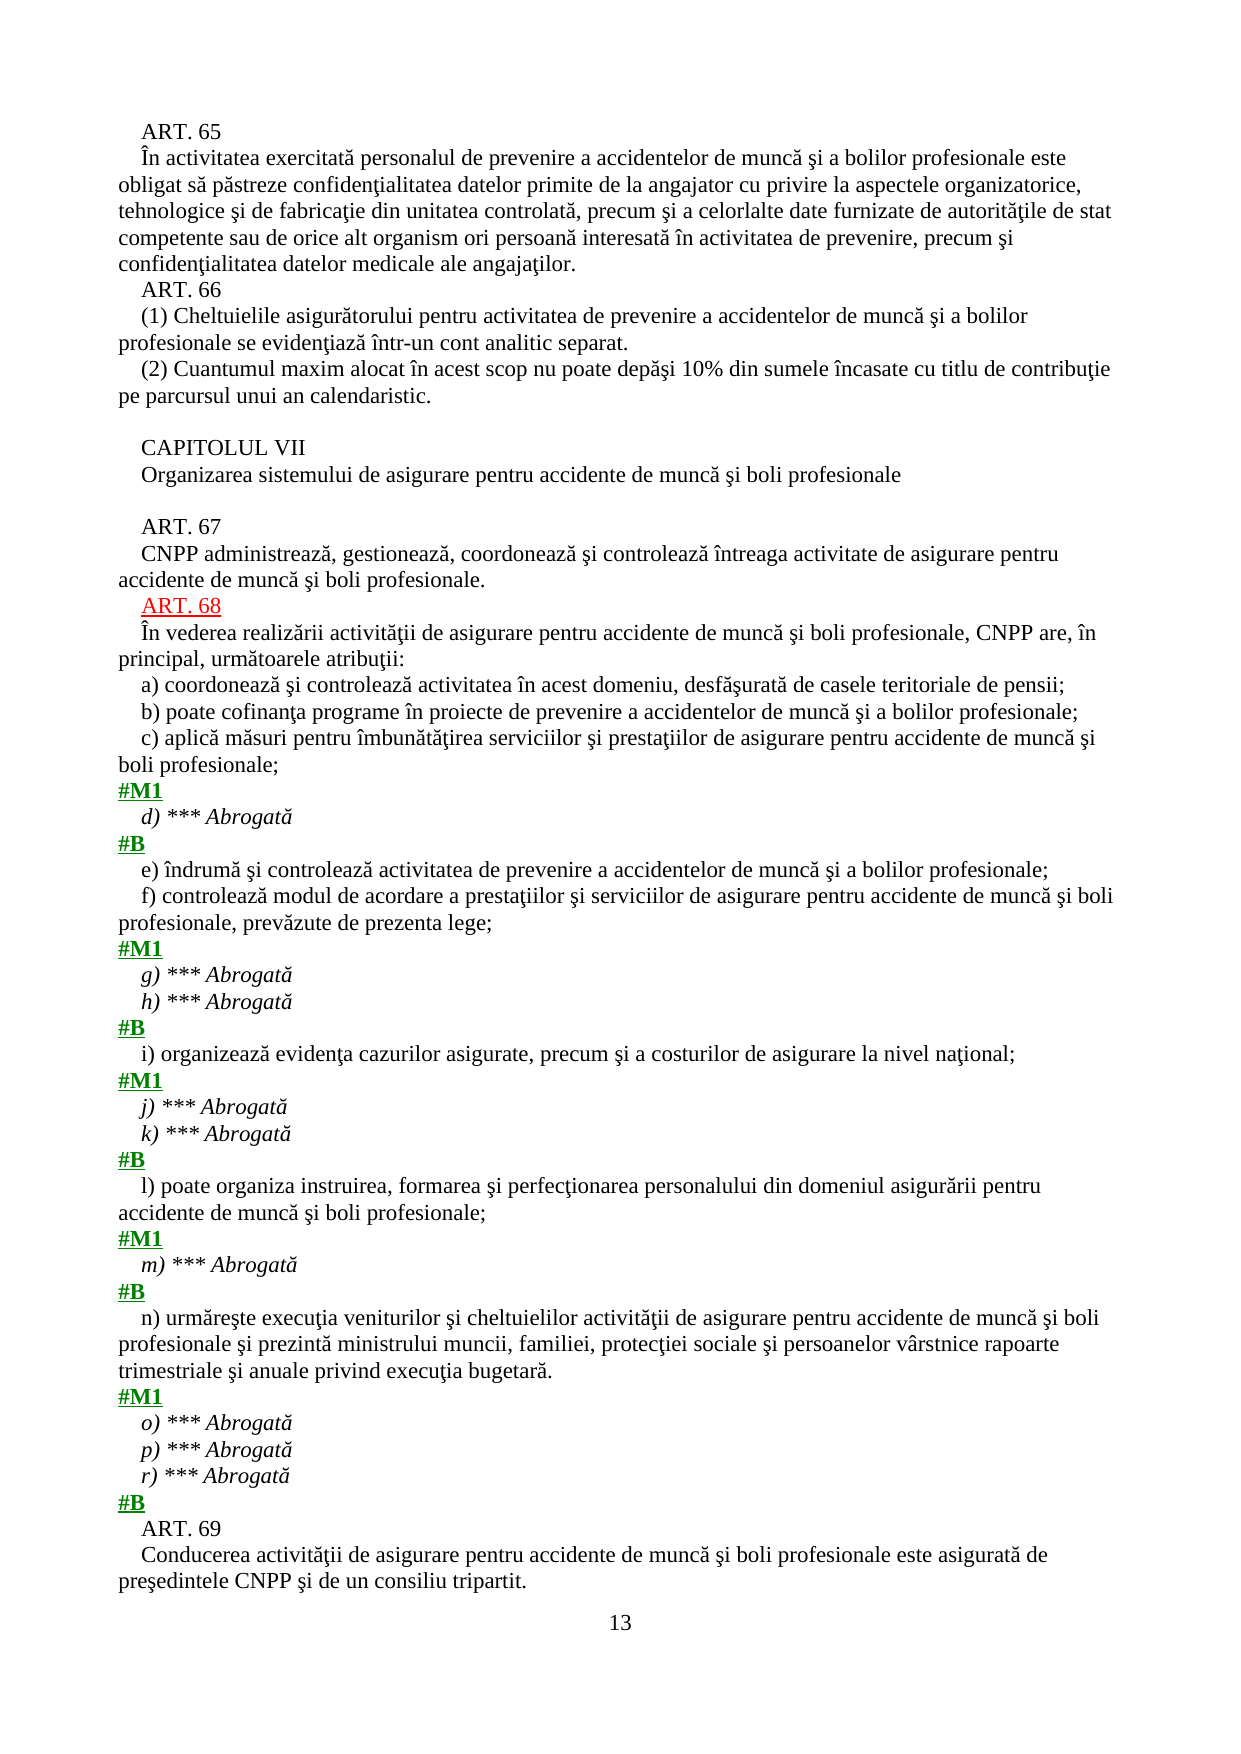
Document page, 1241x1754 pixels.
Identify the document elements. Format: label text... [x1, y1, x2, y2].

text #B [118, 1488, 1122, 1515]
text e) îndrumă şi controlează activitatea de prevenire a accidentelor de muncă şi a bolilor profesionale; [118, 856, 1122, 882]
text #M1 [118, 1225, 1122, 1251]
text ART. 66 [118, 276, 1122, 303]
text ART. 68 [118, 592, 1122, 619]
text ART. 67 [118, 513, 1122, 540]
text (1) Cheltuielile asigurătorului pentru activitatea de prevenire a accidentelor de muncă şi a bolilor profesionale se evidenţiază într-un cont analitic separat. [118, 303, 1122, 355]
text #B [118, 1278, 1122, 1304]
text #M1 [118, 1383, 1122, 1409]
text m) *** Abrogată [118, 1251, 1122, 1278]
text d) *** Abrogată [118, 803, 1122, 830]
text #M1 [118, 935, 1122, 961]
text În vederea realizării activităţii de asigurare pentru accidente de muncă şi boli profesionale, CNPP are, în principal, următoarele atribuţii: [118, 619, 1122, 672]
text c) aplică măsuri pentru îmbunătăţirea serviciilor şi prestaţiilor de asigurare pentru accidente de muncă şi boli profesionale; [118, 724, 1122, 777]
text g) *** Abrogată [118, 961, 1122, 988]
text o) *** Abrogată [118, 1409, 1122, 1436]
text ART. 69 [118, 1515, 1122, 1541]
text n) urmăreşte execuţia veniturilor şi cheltuielilor activităţii de asigurare pentru accidente de muncă şi boli profesionale şi prezintă ministrului muncii, familiei, protecţiei sociale şi persoanelor vârstnice rapoarte trimestriale şi anuale privind execuţia bugetară. [118, 1304, 1122, 1383]
text #M1 [118, 777, 1122, 803]
text În activitatea exercitată personalul de prevenire a accidentelor de muncă şi a bolilor profesionale este obligat să păstreze confidenţialitatea datelor primite de la angajator cu privire la aspectele organizatorice, tehnologice şi de fabricaţie din unitatea controlată, precum şi a celorlalte date furnizate de autorităţile de stat competente sau de orice alt organism ori persoană interesată în activitatea de prevenire, precum şi confidenţialitatea datelor medicale ale angajaţilor. [118, 144, 1122, 276]
text b) poate cofinanţa programe în proiecte de prevenire a accidentelor de muncă şi a bolilor profesionale; [118, 698, 1122, 724]
text l) poate organiza instruirea, formarea şi perfecţionarea personalului din domeniul asigurării pentru accidente de muncă şi boli profesionale; [118, 1172, 1122, 1225]
text #B [118, 830, 1122, 856]
text f) controlează modul de acordare a prestaţiilor şi serviciilor de asigurare pentru accidente de muncă şi boli profesionale, prevăzute de prezenta lege; [118, 882, 1122, 935]
text j) *** Abrogată [118, 1093, 1122, 1119]
text Organizarea sistemului de asigurare pentru accidente de muncă şi boli profesionale [118, 461, 1122, 487]
text #B [118, 1014, 1122, 1041]
text ART. 65 [118, 118, 1122, 144]
text (2) Cuantumul maxim alocat în acest scop nu poate depăşi 10% din sumele încasate cu titlu de contribuţie pe parcursul unui an calendaristic. [118, 355, 1122, 408]
text CAPITOLUL VII [118, 434, 1122, 461]
text h) *** Abrogată [118, 988, 1122, 1014]
text p) *** Abrogată [118, 1436, 1122, 1462]
text i) organizează evidenţa cazurilor asigurate, precum şi a costurilor de asigurare la nivel naţional; [118, 1041, 1122, 1067]
text #B [118, 1146, 1122, 1172]
text k) *** Abrogată [118, 1119, 1122, 1146]
text CNPP administrează, gestionează, coordonează şi controlează întreaga activitate de asigurare pentru accidente de muncă şi boli profesionale. [118, 540, 1122, 592]
text a) coordonează şi controlează activitatea în acest domeniu, desfăşurată de casele teritoriale de pensii; [118, 672, 1122, 698]
text r) *** Abrogată [118, 1462, 1122, 1488]
text #M1 [118, 1067, 1122, 1093]
text Conducerea activităţii de asigurare pentru accidente de muncă şi boli profesionale este asigurată de preşedintele CNPP şi de un consiliu tripartit. [118, 1541, 1122, 1594]
